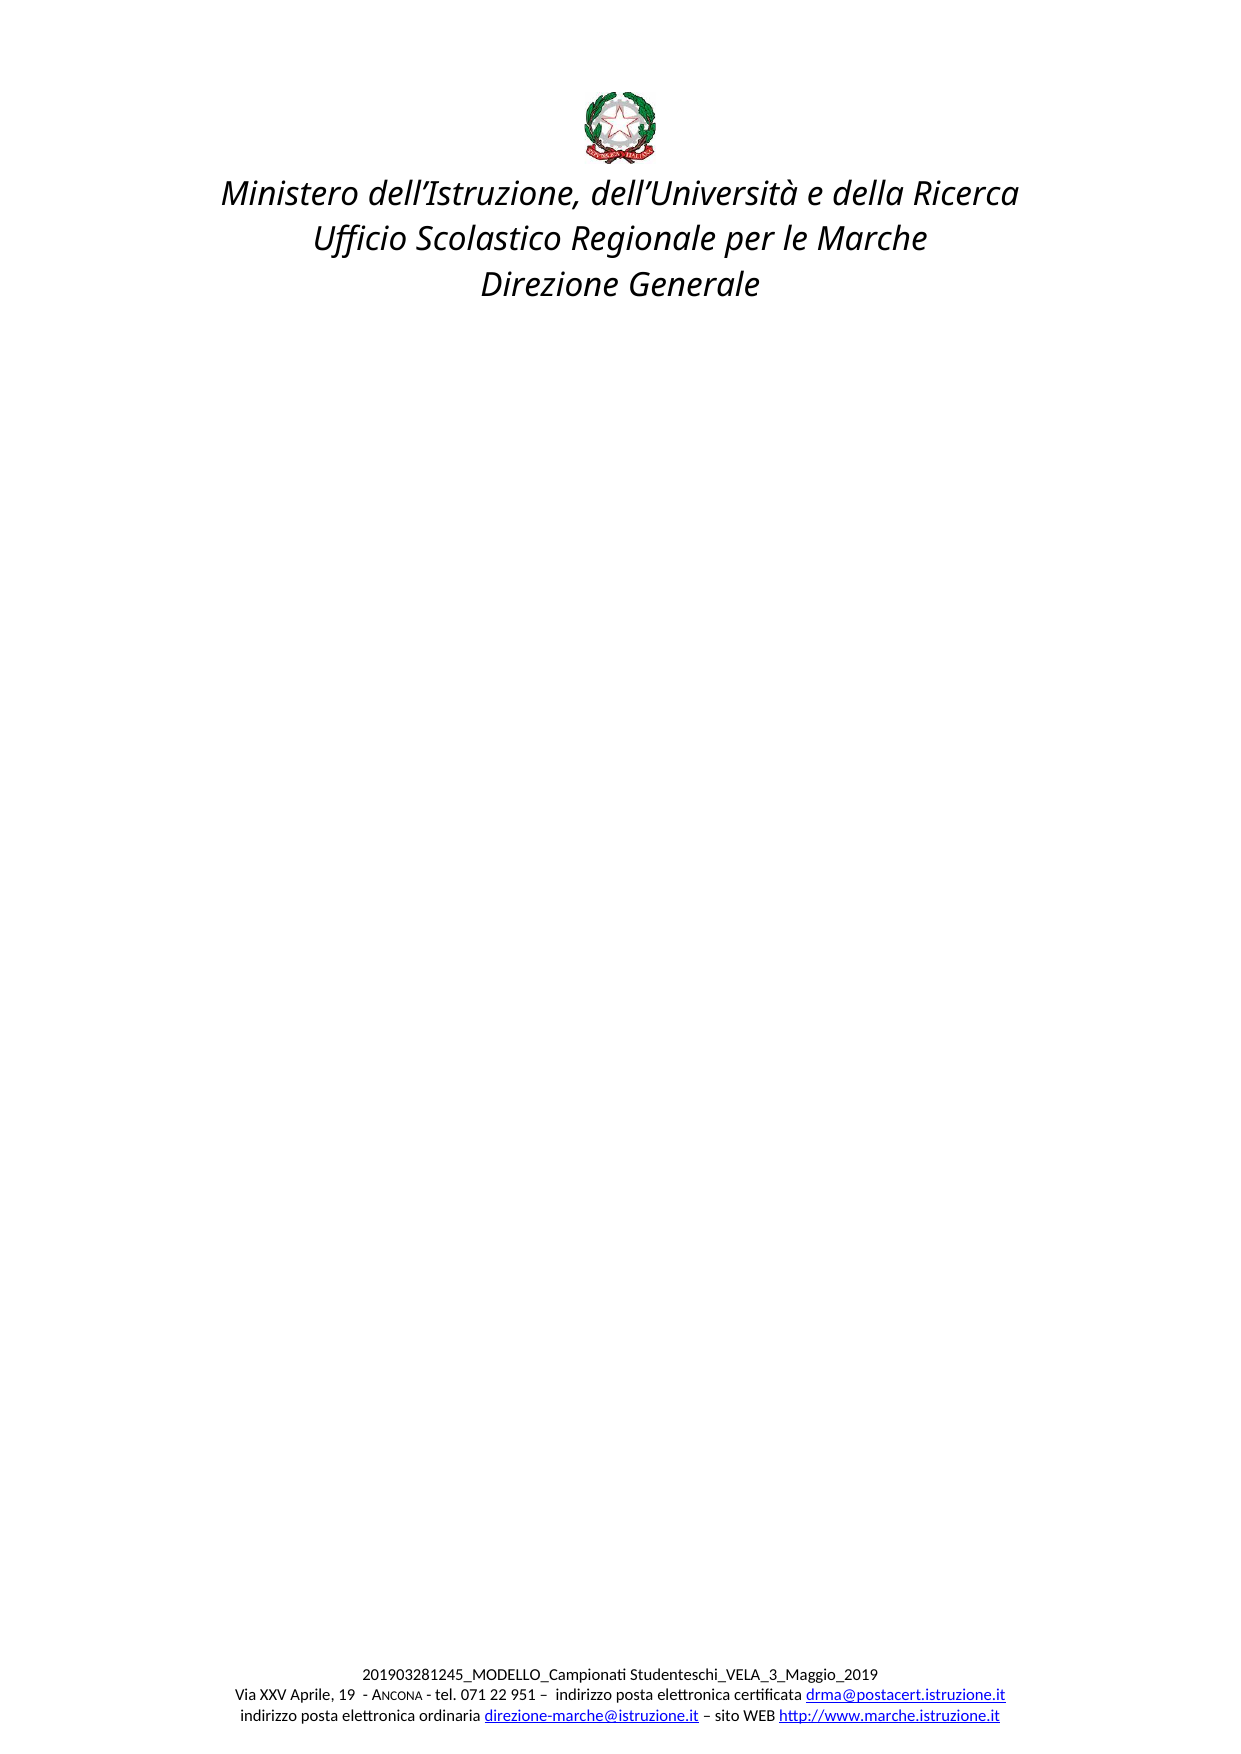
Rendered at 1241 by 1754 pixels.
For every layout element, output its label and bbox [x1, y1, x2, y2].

picture [584, 92, 656, 164]
